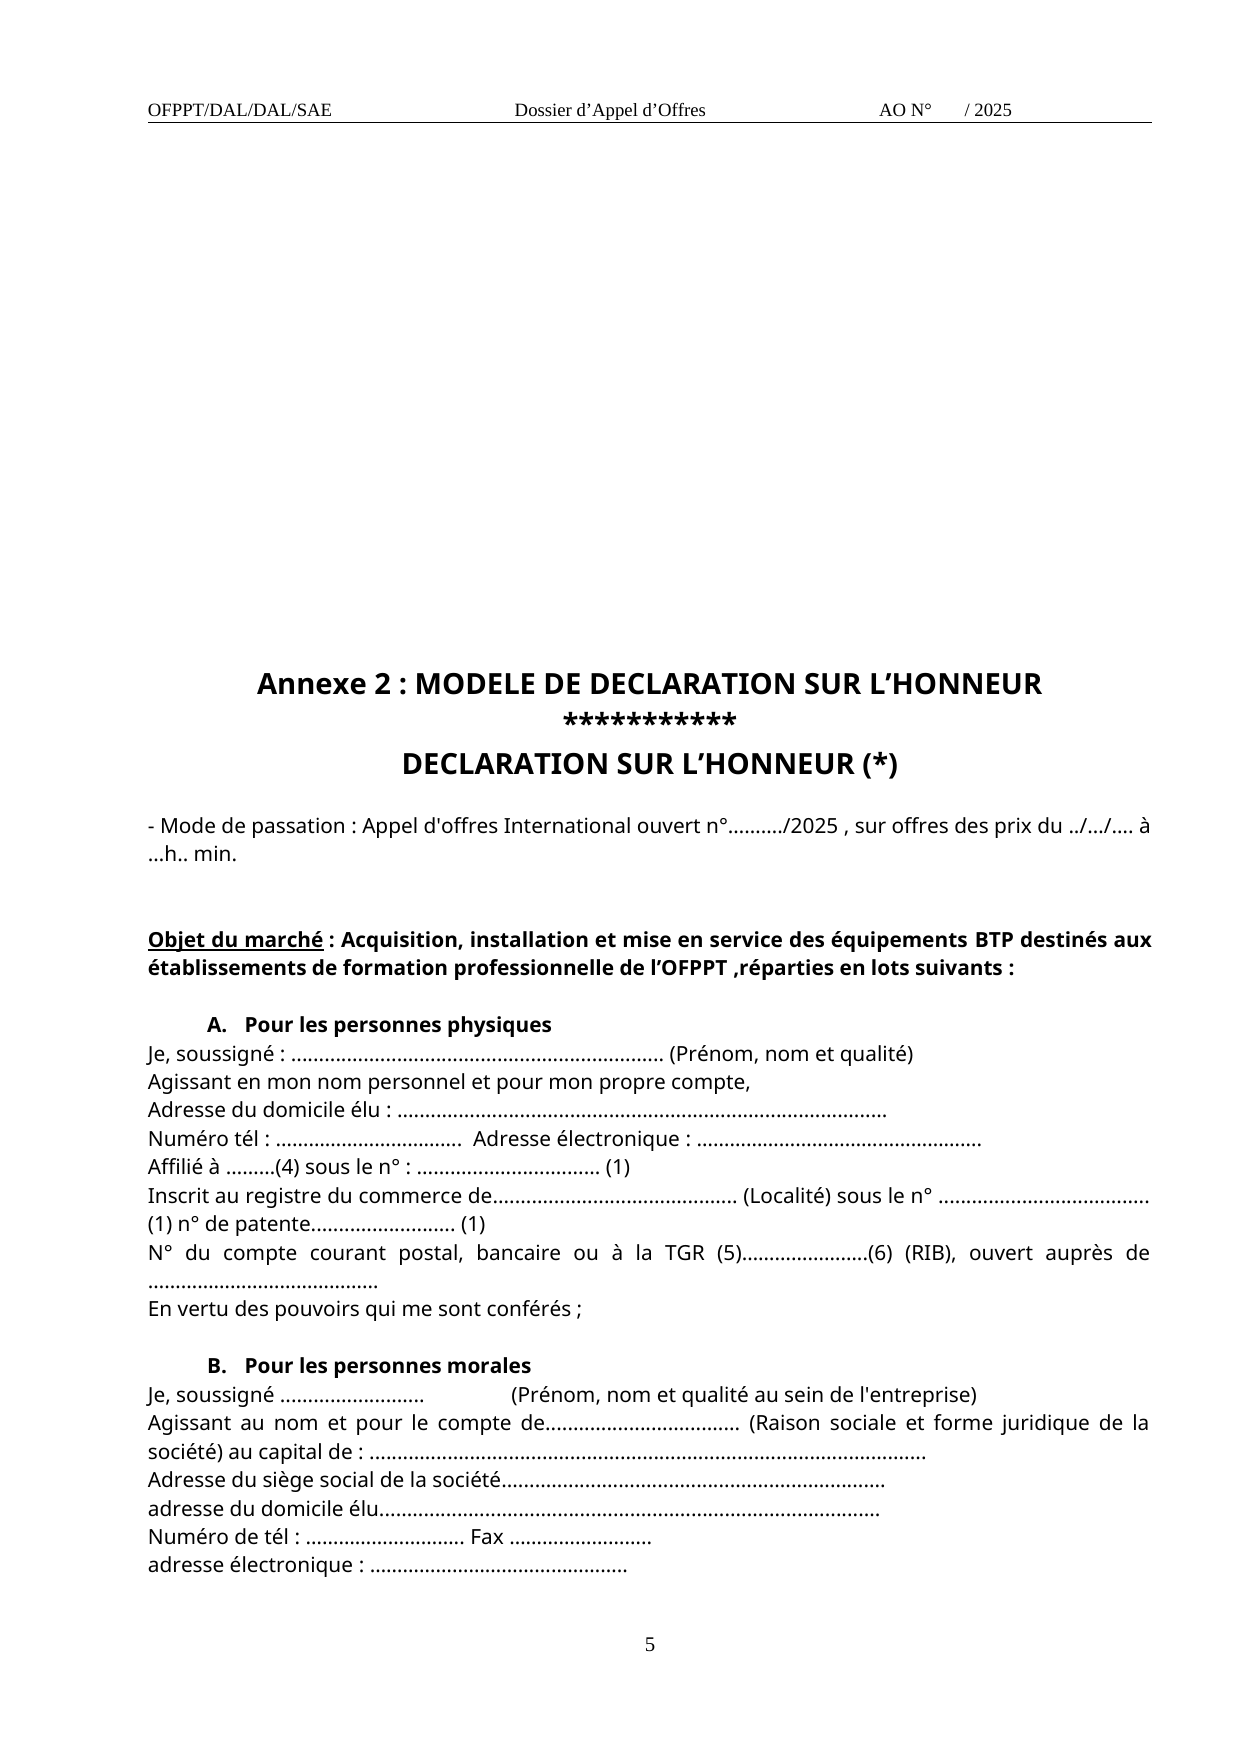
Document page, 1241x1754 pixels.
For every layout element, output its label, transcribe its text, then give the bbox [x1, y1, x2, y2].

text Adresse du siège social de la société..................................................................... [148, 1465, 1152, 1494]
text Inscrit au registre du commerce de............................................ (Localité) sous le n° ...................................... (1) n° de patente.......................... (1) [148, 1181, 1152, 1238]
text *********** [148, 703, 1152, 743]
list Pour les personnes physiques [207, 1010, 1152, 1039]
text adresse électronique : ……………………………………….. [148, 1551, 1152, 1579]
text Agissant au nom et pour le compte de................................... (Raison sociale et forme juridique de la société) au capital de : .................................................................................................... [148, 1408, 1152, 1465]
text - Mode de passation : Appel d'offres International ouvert n°………./2025 , sur offres des prix du ../…/…. à …h.. min. [148, 811, 1152, 868]
text Agissant en mon nom personnel et pour mon propre compte, [148, 1067, 1152, 1096]
text Affilié à ………(4) sous le n° : ................................. (1) [148, 1152, 1152, 1181]
text adresse du domicile élu.......................................................................................... [148, 1494, 1152, 1522]
text Je, soussigné : ................................................................... (Prénom, nom et qualité) [148, 1039, 1152, 1067]
text Numéro tél : ……………………………. Adresse électronique : ……………………………………………. [148, 1124, 1152, 1152]
text Numéro de tél : ……………………….. Fax …………………….. [148, 1522, 1152, 1551]
list Objet du marché : Acquisition, installation et mise en service des équipements BTP destinés aux établissements de formation professionnelle de l’OFPPT ,réparties en lots suivants : [148, 925, 1152, 982]
text DECLARATION SUR L’HONNEUR (*) [148, 743, 1152, 783]
text Annexe 2 : MODELE DE DECLARATION SUR L’HONNEUR [148, 664, 1152, 703]
list Pour les personnes morales [207, 1351, 1152, 1380]
text Adresse du domicile élu : ........................................................................................ [148, 1096, 1152, 1124]
text N° du compte courant postal, bancaire ou à la TGR (5)…………………..(6) (RIB), ouvert auprès de …………………………………… [148, 1238, 1152, 1294]
text En vertu des pouvoirs qui me sont conférés ; [148, 1294, 1152, 1323]
text Je, soussigné .......................... (Prénom, nom et qualité au sein de l'entreprise) [148, 1380, 1152, 1408]
